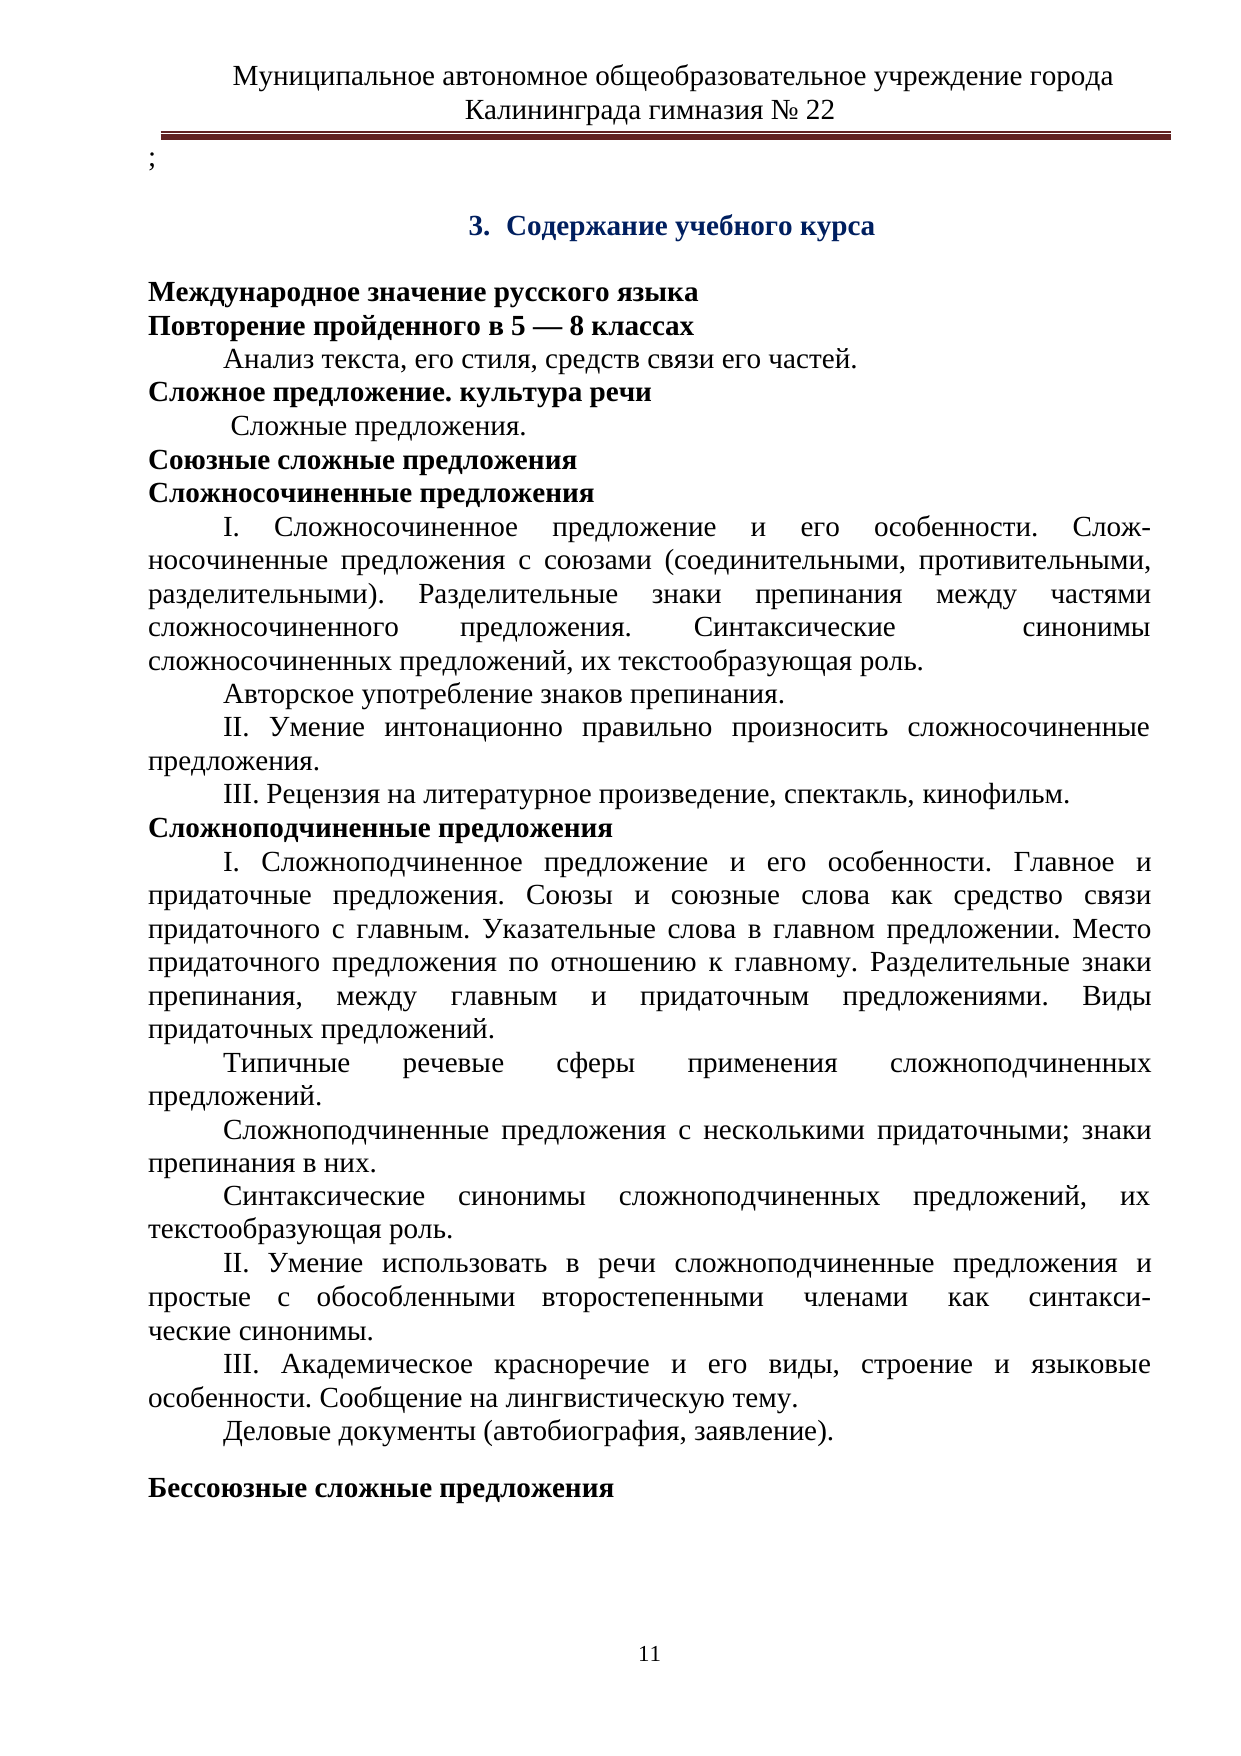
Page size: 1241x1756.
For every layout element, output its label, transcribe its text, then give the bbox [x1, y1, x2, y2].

text Авторское употребление знаков препинания. [223, 677, 1201, 710]
list Сложноподчиненное предложение и его особенности. Главное и придаточные предложения. Союзы и союзные слова как средство связи придаточного с главным. Указательные слова в главном предложении. Место придаточного предложения по отношению к главному. Разделительные знаки препинания, между главным и придаточным предложениями. Виды придаточных предложений. [148, 844, 1153, 1045]
text Типичные речевые сферы применения сложноподчиненных предложений. [148, 1046, 1152, 1112]
list Умение интонационно правильно произносить сложносочиненные предложения. [148, 710, 1150, 776]
list Рецензия на литературное произведение, спектакль, кинофильм. [223, 777, 1201, 810]
subtitle Сложноподчиненные предложения [148, 810, 1201, 844]
list Академическое красноречие и его виды, строение и языковые особенности. Сообщение на лингвистическую тему. [148, 1346, 1151, 1413]
text Деловые документы (автобиография, заявление). [223, 1413, 1201, 1447]
text Международное значение русского языка Повторение пройденного в 5 — 8 классах [148, 274, 839, 342]
text ; [148, 139, 1151, 173]
text Анализ текста, его стиля, средств связи его частей. [223, 342, 1201, 375]
subtitle Сложное предложение. культура речи [148, 375, 1201, 408]
text Синтаксические синонимы сложноподчиненных предложений, их текстообразующая роль. [148, 1179, 1151, 1245]
subtitle Союзные сложные предложения Сложносочиненные предложения [148, 442, 839, 509]
list Сложносочиненное предложение и его особенности. Слож- носочиненные предложения с союзами (соединительными, противительными, разделительными). Разделительные знаки препинания между частями сложносочиненного предложения. Синтаксические синонимы сложносочиненных предложений, их текстообразующая роль. [148, 509, 1152, 677]
subtitle Бессоюзные сложные предложения [148, 1470, 1201, 1504]
text Сложноподчиненные предложения с несколькими придаточными; знаки препинания в них. [148, 1112, 1152, 1179]
subtitle Содержание учебного курса [468, 208, 1201, 241]
text Сложные предложения. [230, 408, 1201, 442]
list Умение использовать в речи сложноподчиненные предложения и простые с обособленными второстепенными членами как синтакси- ческие синонимы. [148, 1246, 1153, 1346]
